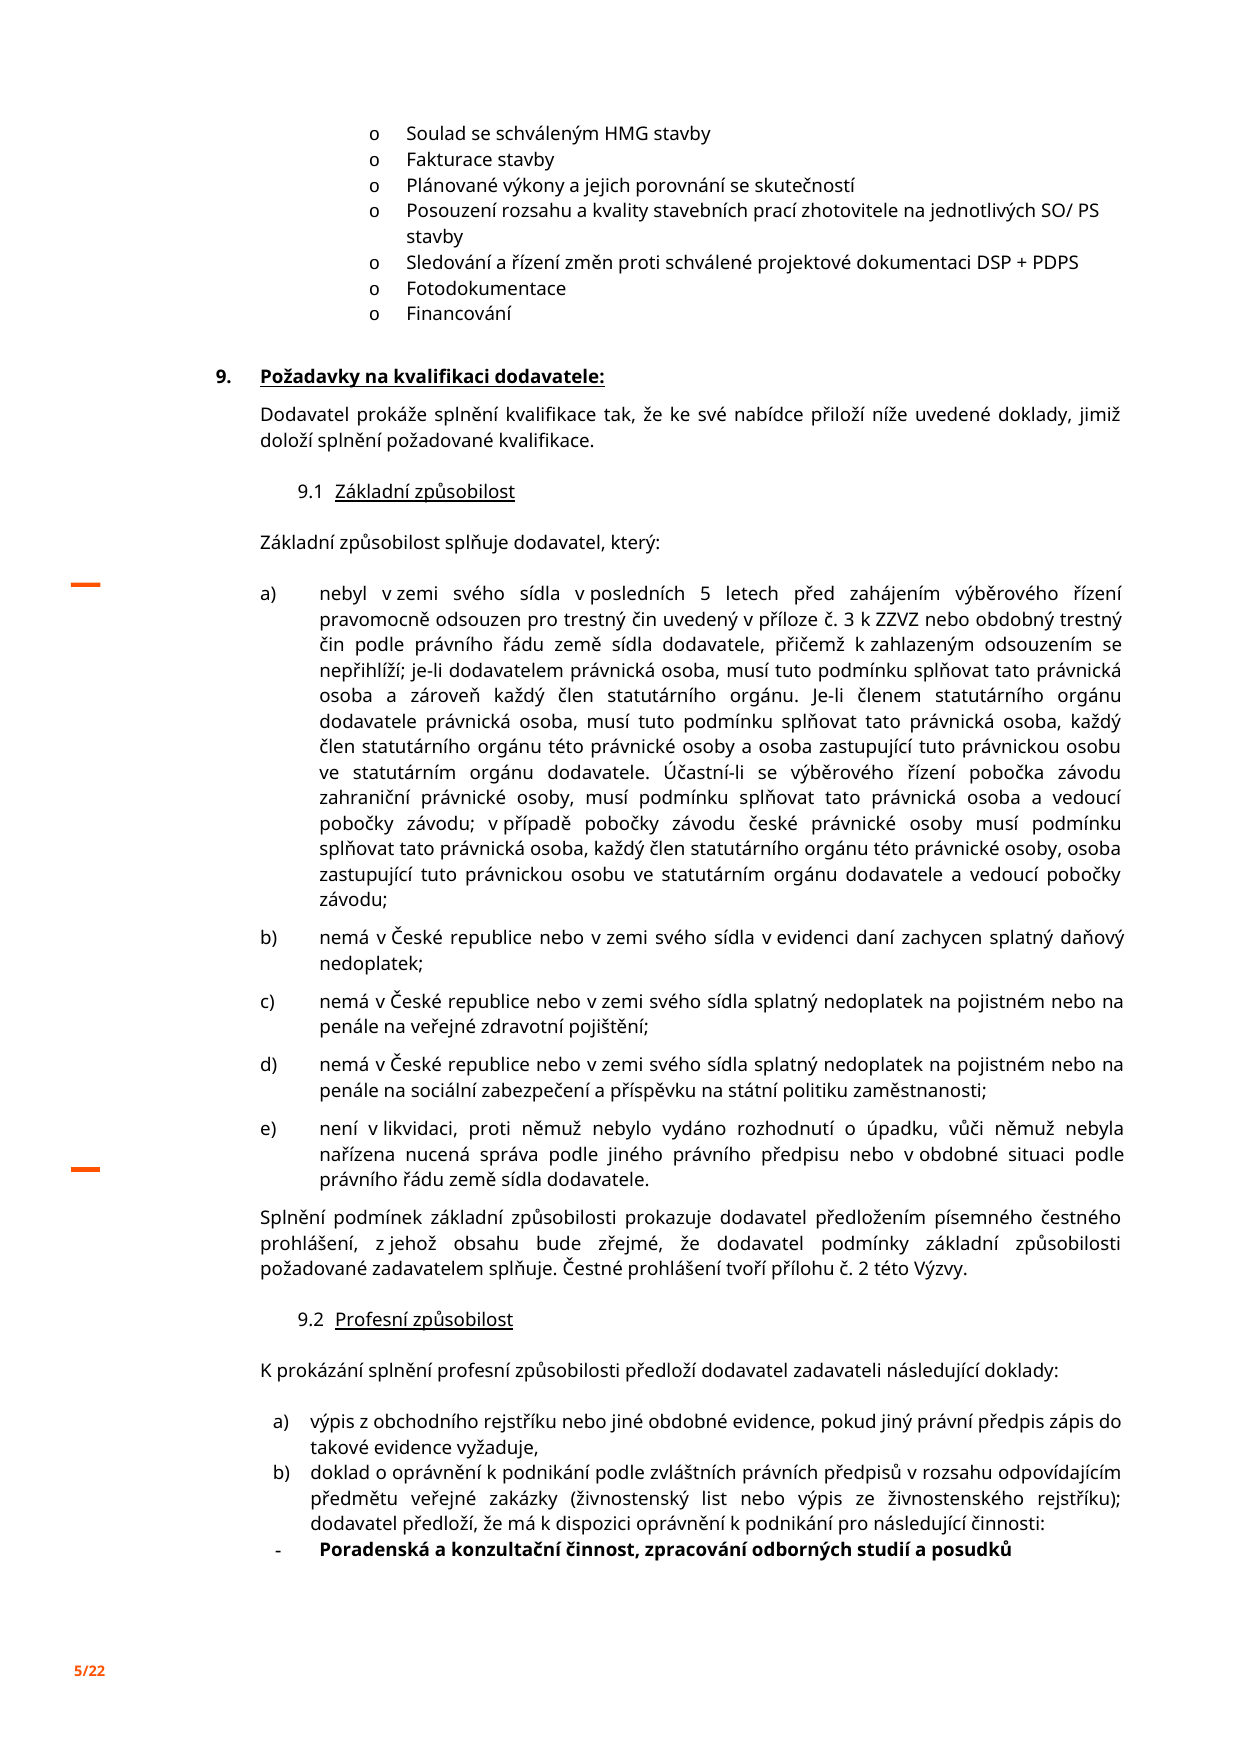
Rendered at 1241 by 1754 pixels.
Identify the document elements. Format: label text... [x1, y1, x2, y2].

list doklad o oprávnění k podnikání podle zvláštních právních předpisů v rozsahu odpovídajícím předmětu veřejné zakázky (živnostenský list nebo výpis ze živnostenského rejstříku); dodavatel předloží, že má k dispozici oprávnění k podnikání pro následující činnosti: [273, 1459, 1122, 1536]
list Fakturace stavby [369, 146, 1122, 172]
text d) nemá v České republice nebo v zemi svého sídla splatný nedoplatek na pojistném nebo na penále na sociální zabezpečení a příspěvku na státní politiku zaměstnanosti; [260, 1052, 1124, 1103]
text Dodavatel prokáže splnění kvalifikace tak, že ke své nabídce přiloží níže uvedené doklady, jimiž doloží splnění požadované kvalifikace. [260, 402, 1122, 453]
list Základní způsobilost [297, 478, 1122, 504]
text a) nebyl v zemi svého sídla v posledních 5 letech před zahájením výběrového řízení pravomocně odsouzen pro trestný čin uvedený v příloze č. 3 k ZZVZ nebo obdobný trestný čin podle právního řádu země sídla dodavatele, přičemž k zahlazeným odsouzením se nepřihlíží; je-li dodavatelem právnická osoba, musí tuto podmínku splňovat tato právnická osoba a zároveň každý člen statutárního orgánu. Je-li členem statutárního orgánu dodavatele právnická osoba, musí tuto podmínku splňovat tato právnická osoba, každý člen statutárního orgánu této právnické osoby a osoba zastupující tuto právnickou osobu ve statutárním orgánu dodavatele. Účastní-li se výběrového řízení pobočka závodu zahraniční právnické osoby, musí podmínku splňovat tato právnická osoba a vedoucí pobočky závodu; v případě pobočky závodu české právnické osoby musí podmínku splňovat tato právnická osoba, každý člen statutárního orgánu této právnické osoby, osoba zastupující tuto právnickou osobu ve statutárním orgánu dodavatele a vedoucí pobočky závodu; [260, 580, 1122, 912]
list Soulad se schváleným HMG stavby [369, 121, 1122, 146]
list Sledování a řízení změn proti schválené projektové dokumentaci DSP + PDPS [369, 249, 1122, 275]
list výpis z obchodního rejstříku nebo jiné obdobné evidence, pokud jiný právní předpis zápis do takové evidence vyžaduje, [273, 1408, 1122, 1459]
text Splnění podmínek základní způsobilosti prokazuje dodavatel předložením písemného čestného prohlášení, z jehož obsahu bude zřejmé, že dodavatel podmínky základní způsobilosti požadované zadavatelem splňuje. Čestné prohlášení tvoří přílohu č. 2 této Výzvy. [260, 1204, 1122, 1281]
list Profesní způsobilost [297, 1306, 1122, 1332]
list Poradenská a konzultační činnost, zpracování odborných studií a posudků [275, 1536, 1122, 1562]
text b) nemá v České republice nebo v zemi svého sídla v evidenci daní zachycen splatný daňový nedoplatek; [260, 925, 1124, 976]
text c) nemá v České republice nebo v zemi svého sídla splatný nedoplatek na pojistném nebo na penále na veřejné zdravotní pojištění; [260, 988, 1124, 1039]
list Fotodokumentace [369, 275, 1122, 301]
list Posouzení rozsahu a kvality stavebních prací zhotovitele na jednotlivých SO/ PS stavby [369, 198, 1122, 249]
list Plánované výkony a jejich porovnání se skutečností [369, 172, 1122, 198]
list Financování [369, 301, 1122, 326]
text e) není v likvidaci, proti němuž nebylo vydáno rozhodnutí o úpadku, vůči němuž nebyla nařízena nucená správa podle jiného právního předpisu nebo v obdobné situaci podle právního řádu země sídla dodavatele. [260, 1115, 1124, 1192]
list Požadavky na kvalifikaci dodavatele: [216, 364, 1122, 389]
text K prokázání splnění profesní způsobilosti předloží dodavatel zadavateli následující doklady: [260, 1357, 1122, 1383]
text Základní způsobilost splňuje dodavatel, který: [216, 529, 1122, 555]
